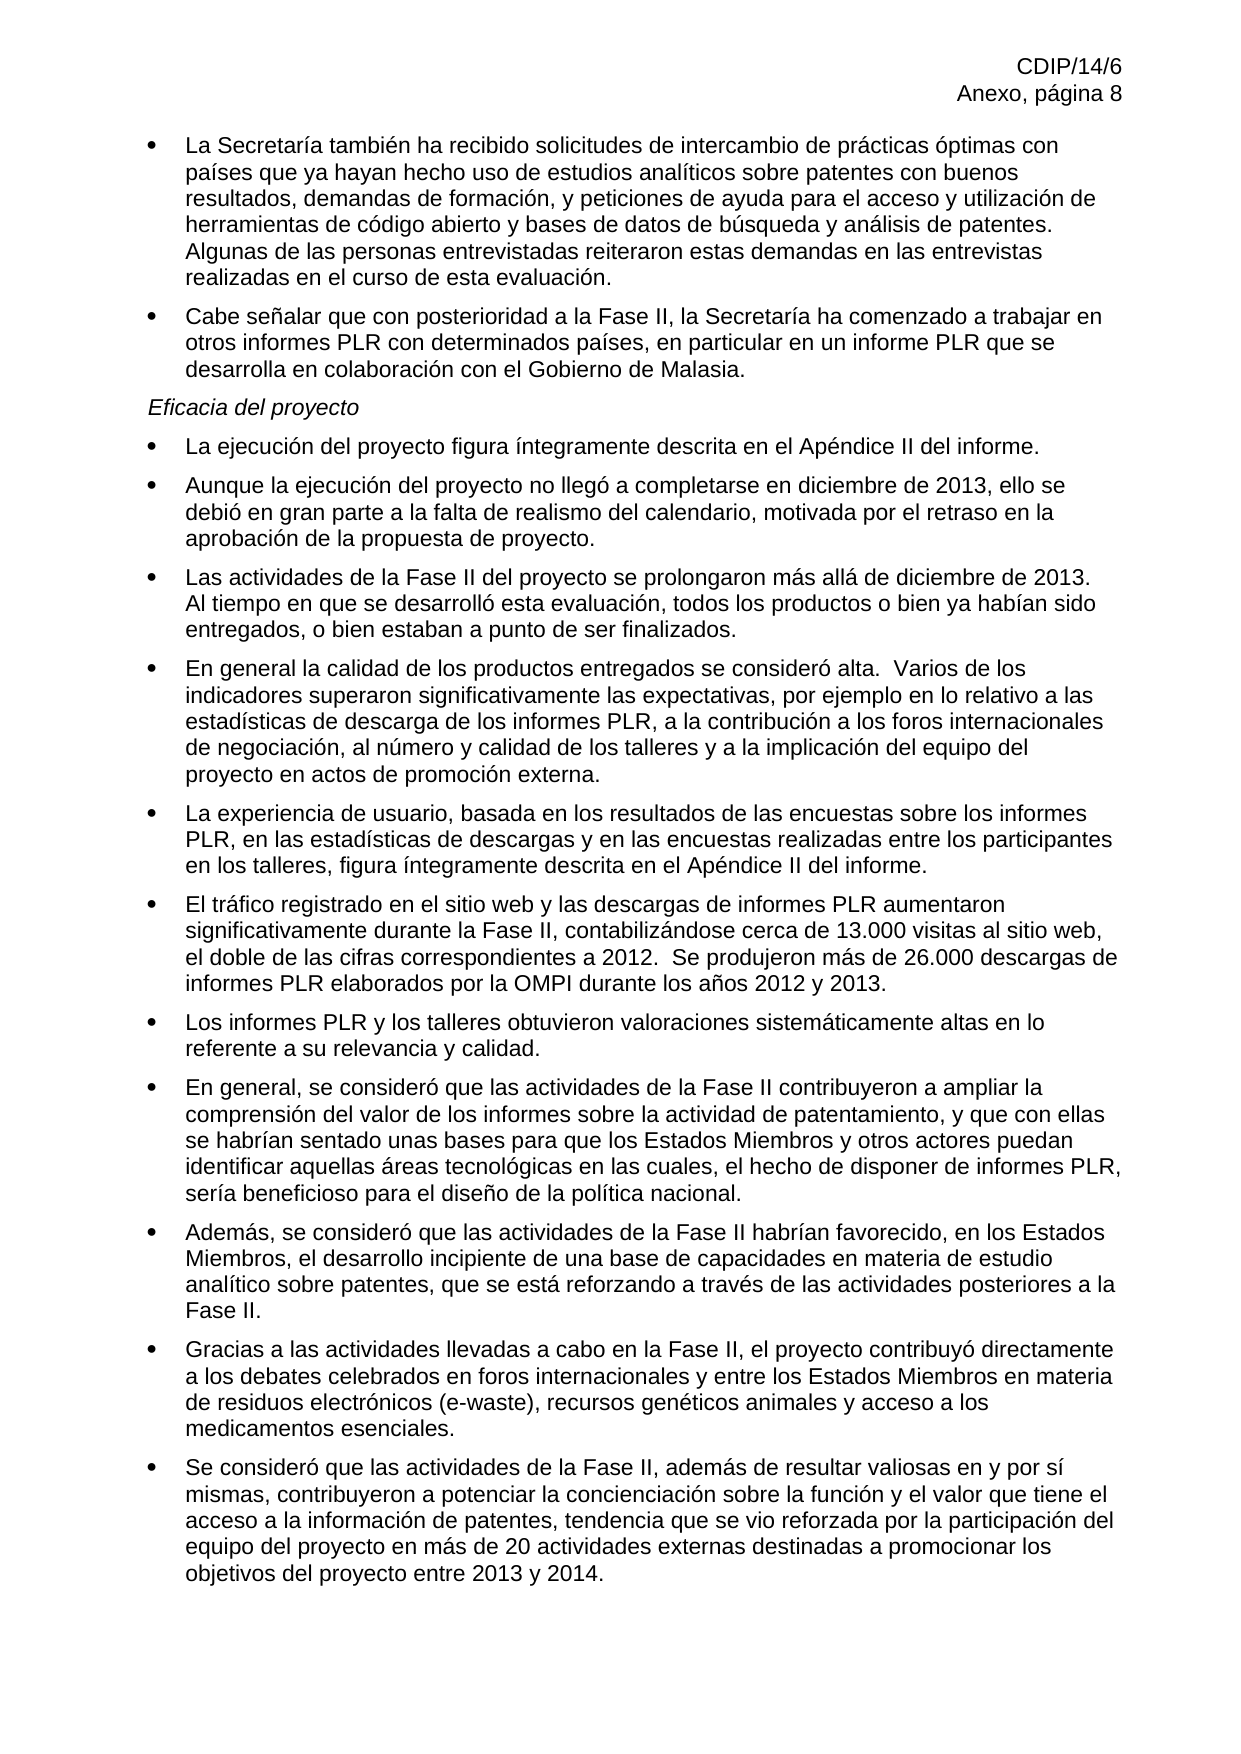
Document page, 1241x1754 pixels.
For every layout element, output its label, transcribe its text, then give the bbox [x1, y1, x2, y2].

list Se consideró que las actividades de la Fase II, además de resultar valiosas en y por sí mismas, contribuyeron a potenciar la concienciación sobre la función y el valor que tiene el acceso a la información de patentes, tendencia que se vio reforzada por la participación del equipo del proyecto en más de 20 actividades externas destinadas a promocionar los objetivos del proyecto entre 2013 y 2014. [148, 1454, 1122, 1586]
list La ejecución del proyecto figura íntegramente descrita en el Apéndice II del informe. [148, 433, 1122, 459]
list La Secretaría también ha recibido solicitudes de intercambio de prácticas óptimas con países que ya hayan hecho uso de estudios analíticos sobre patentes con buenos resultados, demandas de formación, y peticiones de ayuda para el acceso y utilización de herramientas de código abierto y bases de datos de búsqueda y análisis de patentes. Algunas de las personas entrevistadas reiteraron estas demandas en las entrevistas realizadas en el curso de esta evaluación. [148, 132, 1122, 290]
list Gracias a las actividades llevadas a cabo en la Fase II, el proyecto contribuyó directamente a los debates celebrados en foros internacionales y entre los Estados Miembros en materia de residuos electrónicos (e-waste), recursos genéticos animales y acceso a los medicamentos esenciales. [148, 1336, 1122, 1442]
text Eficacia del proyecto [148, 394, 1122, 421]
list Las actividades de la Fase II del proyecto se prolongaron más allá de diciembre de 2013. Al tiempo en que se desarrolló esta evaluación, todos los productos o bien ya habían sido entregados, o bien estaban a punto de ser finalizados. [148, 564, 1122, 643]
list En general, se consideró que las actividades de la Fase II contribuyeron a ampliar la comprensión del valor de los informes sobre la actividad de patentamiento, y que con ellas se habrían sentado unas bases para que los Estados Miembros y otros actores puedan identificar aquellas áreas tecnológicas en las cuales, el hecho de disponer de informes PLR, sería beneficioso para el diseño de la política nacional. [148, 1074, 1122, 1206]
list Cabe señalar que con posterioridad a la Fase II, la Secretaría ha comenzado a trabajar en otros informes PLR con determinados países, en particular en un informe PLR que se desarrolla en colaboración con el Gobierno de Malasia. [148, 303, 1122, 382]
list El tráfico registrado en el sitio web y las descargas de informes PLR aumentaron significativamente durante la Fase II, contabilizándose cerca de 13.000 visitas al sitio web, el doble de las cifras correspondientes a 2012. Se produjeron más de 26.000 descargas de informes PLR elaborados por la OMPI durante los años 2012 y 2013. [148, 891, 1122, 996]
list Los informes PLR y los talleres obtuvieron valoraciones sistemáticamente altas en lo referente a su relevancia y calidad. [148, 1009, 1122, 1062]
list Además, se consideró que las actividades de la Fase II habrían favorecido, en los Estados Miembros, el desarrollo incipiente de una base de capacidades en materia de estudio analítico sobre patentes, que se está reforzando a través de las actividades posteriores a la Fase II. [148, 1218, 1122, 1324]
list La experiencia de usuario, basada en los resultados de las encuestas sobre los informes PLR, en las estadísticas de descargas y en las encuestas realizadas entre los participantes en los talleres, figura íntegramente descrita en el Apéndice II del informe. [148, 799, 1122, 878]
list Aunque la ejecución del proyecto no llegó a completarse en diciembre de 2013, ello se debió en gran parte a la falta de realismo del calendario, motivada por el retraso en la aprobación de la propuesta de proyecto. [148, 472, 1122, 551]
list En general la calidad de los productos entregados se consideró alta. Varios de los indicadores superaron significativamente las expectativas, por ejemplo en lo relativo a las estadísticas de descarga de los informes PLR, a la contribución a los foros internacionales de negociación, al número y calidad de los talleres y a la implicación del equipo del proyecto en actos de promoción externa. [148, 655, 1122, 787]
